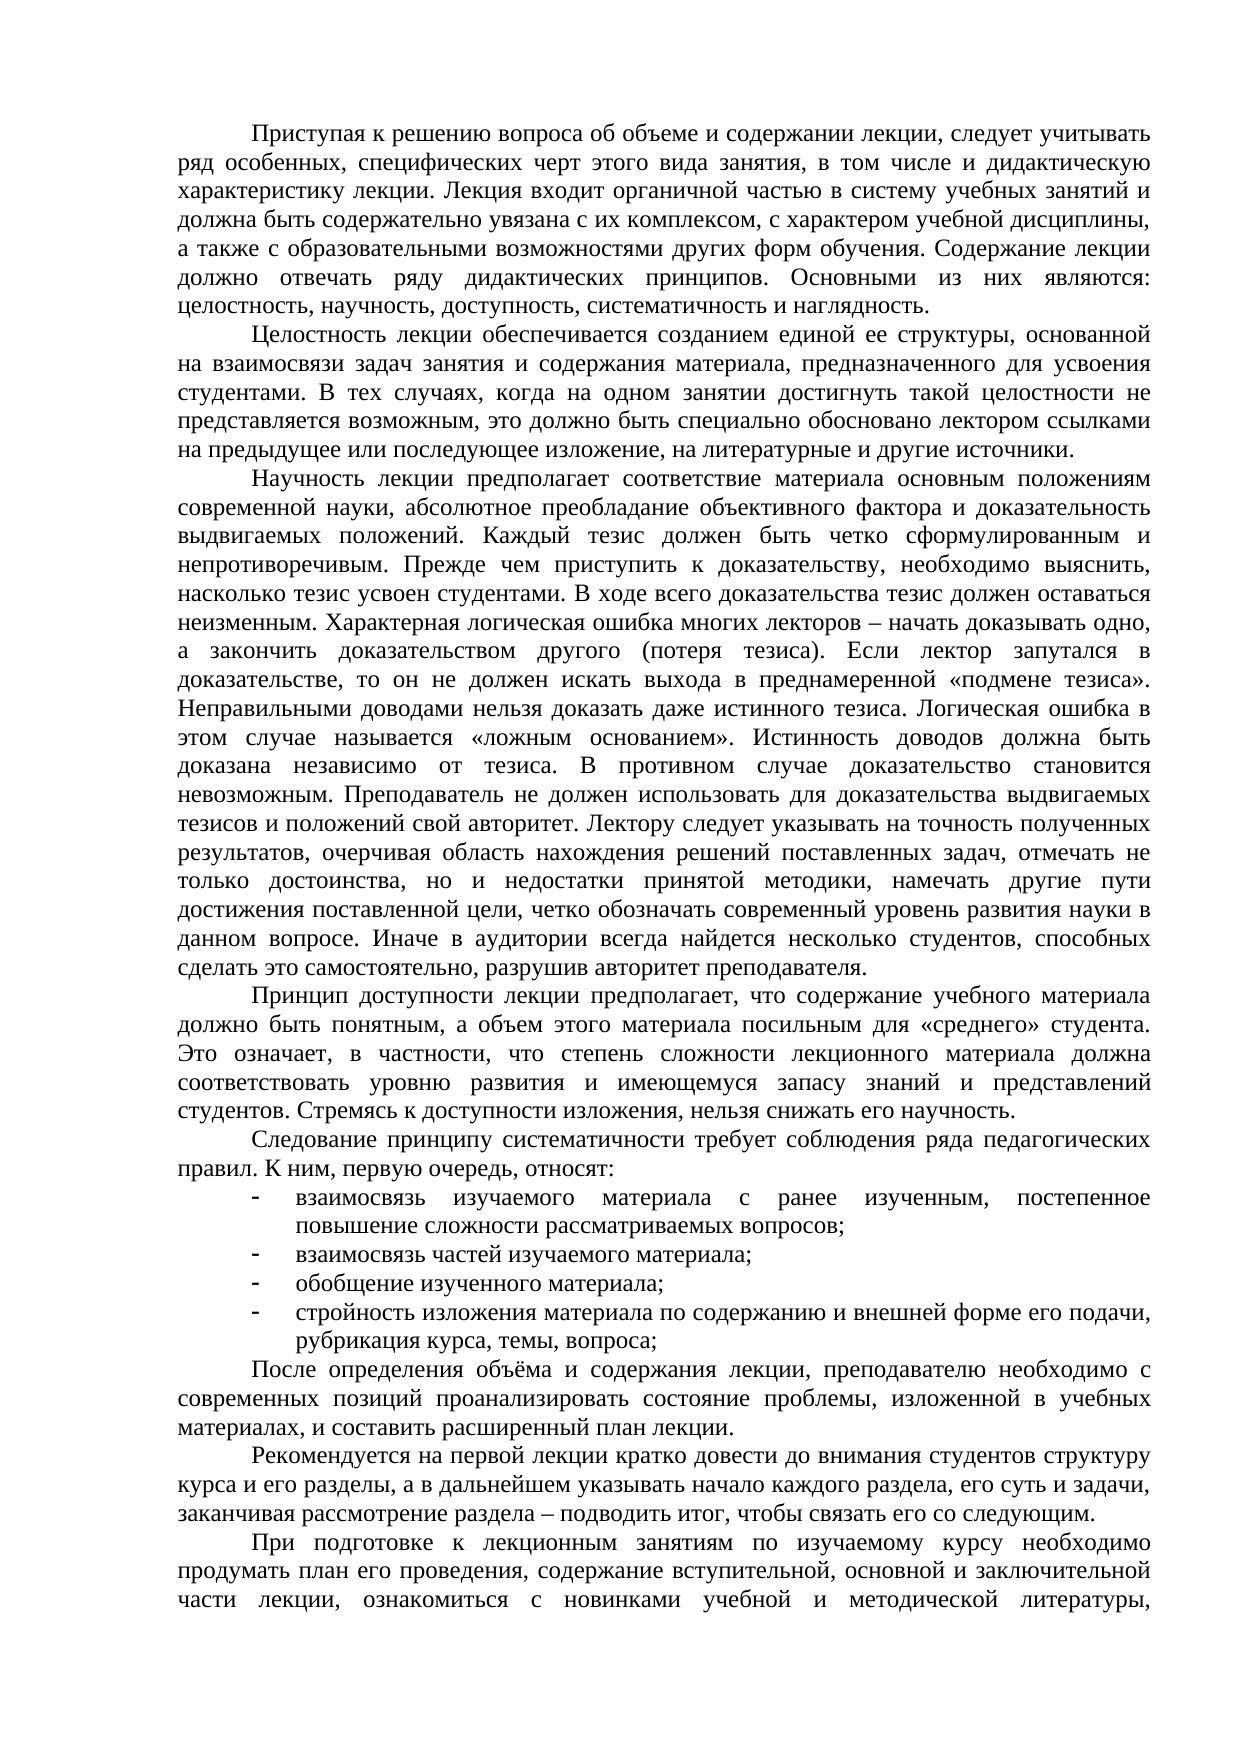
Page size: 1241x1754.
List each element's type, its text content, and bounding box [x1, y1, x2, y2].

text Целостность лекции обеспечивается созданием единой ее структуры, основанной на взаимосвязи задач занятия и содержания материала, предназначенного для усвоения студентами. В тех случаях, когда на одном занятии достигнуть такой целостности не представляется возможным, это должно быть специально обосновано лектором ссылками на предыдущее или последующее изложение, на литературные и другие источники. [177, 319, 1152, 463]
list взаимосвязь изучаемого материала с ранее изученным, постепенное повышение сложности рассматриваемых вопросов; [251, 1182, 1152, 1239]
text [177, 1527, 1152, 1613]
text Принцип доступности лекции предполагает, что содержание учебного материала должно быть понятным, а объем этого материала посильным для «среднего» студента. Это означает, в частности, что степень сложности лекционного материала должна соответствовать уровню развития и имеющемуся запасу знаний и представлений студентов. Стремясь к доступности изложения, нельзя снижать его научность. [177, 981, 1152, 1124]
text Рекомендуется на первой лекции кратко довести до внимания студентов структуру курса и его разделы, а в дальнейшем указывать начало каждого раздела, его суть и задачи, заканчивая рассмотрение раздела – подводить итог, чтобы связать его со следующим. [177, 1441, 1152, 1527]
text После определения объёма и содержания лекции, преподавателю необходимо с современных позиций проанализировать состояние проблемы, изложенной в учебных материалах, и составить расширенный план лекции. [177, 1354, 1152, 1441]
text Научность лекции предполагает соответствие материала основным положениям современной науки, абсолютное преобладание объективного фактора и доказательность выдвигаемых положений. Каждый тезис должен быть четко сформулированным и непротиворечивым. Прежде чем приступить к доказательству, необходимо выяснить, насколько тезис усвоен студентами. В ходе всего доказательства тезис должен оставаться неизменным. Характерная логическая ошибка многих лекторов – начать доказывать одно, а закончить доказательством другого (потеря тезиса). Если лектор запутался в доказательстве, то он не должен искать выхода в преднамеренной «подмене тезиса». Неправильными доводами нельзя доказать даже истинного тезиса. Логическая ошибка в этом случае называется «ложным основанием». Истинность доводов должна быть доказана независимо от тезиса. В противном случае доказательство становится невозможным. Преподаватель не должен использовать для доказательства выдвигаемых тезисов и положений свой авторитет. Лектору следует указывать на точность полученных результатов, очерчивая область нахождения решений поставленных задач, отмечать не только достоинства, но и недостатки принятой методики, намечать другие пути достижения поставленной цели, четко обозначать современный уровень развития науки в данном вопросе. Иначе в аудитории всегда найдется несколько студентов, способных сделать это самостоятельно, разрушив авторитет преподавателя. [177, 463, 1152, 981]
text Следование принципу систематичности требует соблюдения ряда педагогических правил. К ним, первую очередь, относят: [177, 1124, 1152, 1182]
list стройность изложения материала по содержанию и внешней форме его подачи, рубрикация курса, темы, вопроса; [251, 1297, 1152, 1354]
list обобщение изученного материала; [251, 1268, 1152, 1297]
text Приступая к решению вопроса об объеме и содержании лекции, следует учитывать ряд особенных, специфических черт этого вида занятия, в том числе и дидактическую характеристику лекции. Лекция входит органичной частью в систему учебных занятий и должна быть содержательно увязана с их комплексом, с характером учебной дисциплины, а также с образовательными возможностями других форм обучения. Содержание лекции должно отвечать ряду дидактических принципов. Основными из них являются: целостность, научность, доступность, систематичность и наглядность. [177, 118, 1152, 319]
list взаимосвязь частей изучаемого материала; [251, 1239, 1152, 1268]
